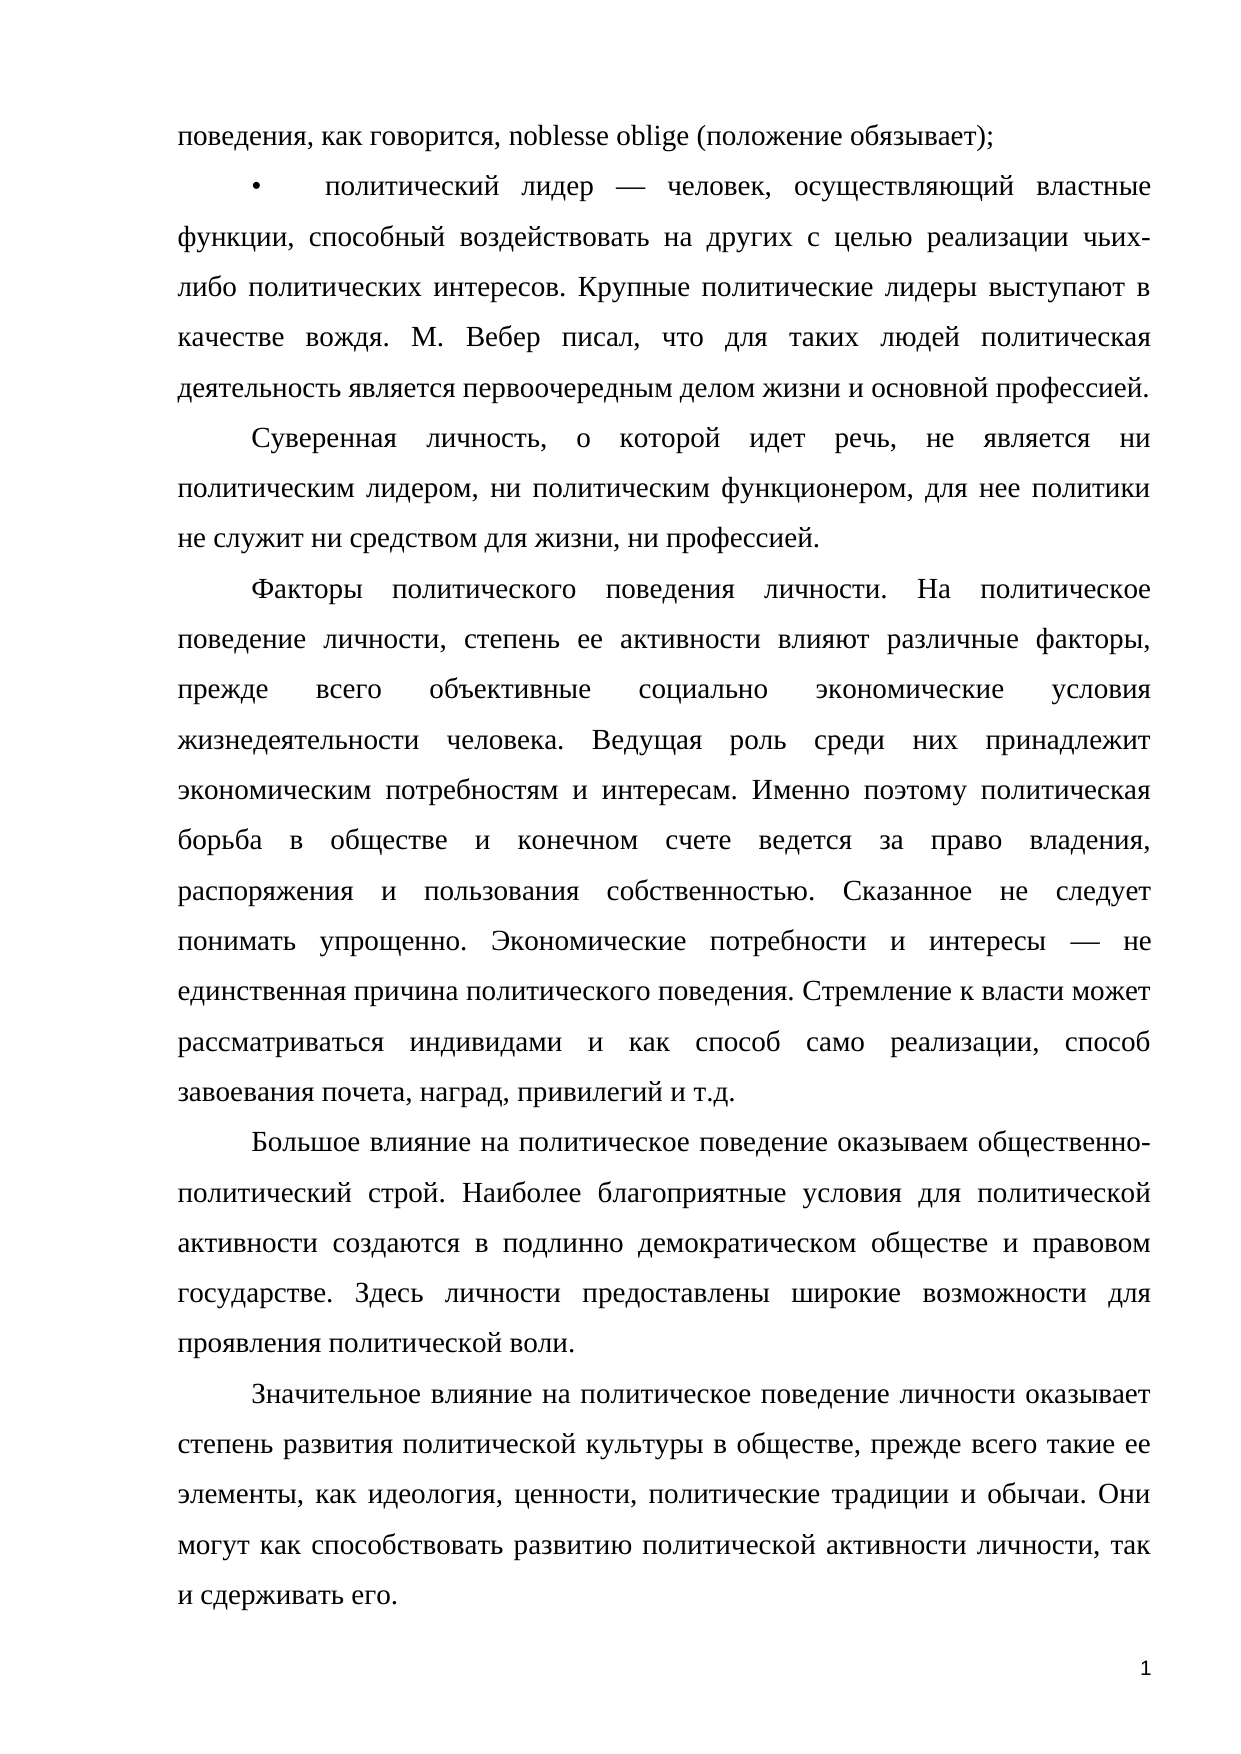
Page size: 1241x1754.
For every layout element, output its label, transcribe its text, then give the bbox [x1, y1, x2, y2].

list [177, 118, 1152, 152]
text Значительное влияние на политическое поведение личности оказывает степень развития политической культуры в обществе, прежде всего такие ее элементы, как идеология, ценности, политические традиции и обычаи. Они могут как способствовать развитию политической активности личности, так и сдерживать его. [177, 1376, 1152, 1611]
text Суверенная личность, о которой идет речь, не является ни политическим лидером, ни политическим функционером, для нее политики не служит ни средством для жизни, ни профессией. [177, 420, 1152, 554]
text Факторы политического поведения личности. На политическое поведение личности, степень ее активности влияют различные факторы, прежде всего объективные социально экономические условия жизнедеятельности человека. Ведущая роль среди них принадлежит экономическим потребностям и интересам. Именно поэтому политическая борьба в обществе и конечном счете ведется за право владения, распоряжения и пользования собственностью. Сказанное не следует понимать упрощенно. Экономические потребности и интересы — не единственная причина политического поведения. Стремление к власти может рассматриваться индивидами и как способ само реализации, способ завоевания почета, наград, привилегий и т.д. [177, 571, 1152, 1108]
list политический лидер — человек, осуществляющий властные функции, способный воздействовать на других с целью реализации чьих-либо политических интересов. Крупные политические лидеры выступают в качестве вождя. М. Вебер писал, что для таких людей политическая деятельность является первоочередным делом жизни и основной профессией. [177, 168, 1152, 403]
text Большое влияние на политическое поведение оказываем общественно-политический строй. Наиболее благоприятные условия для политической активности создаются в подлинно демократическом обществе и правовом государстве. Здесь личности предоставлены широкие возможности для проявления политической воли. [177, 1124, 1152, 1359]
